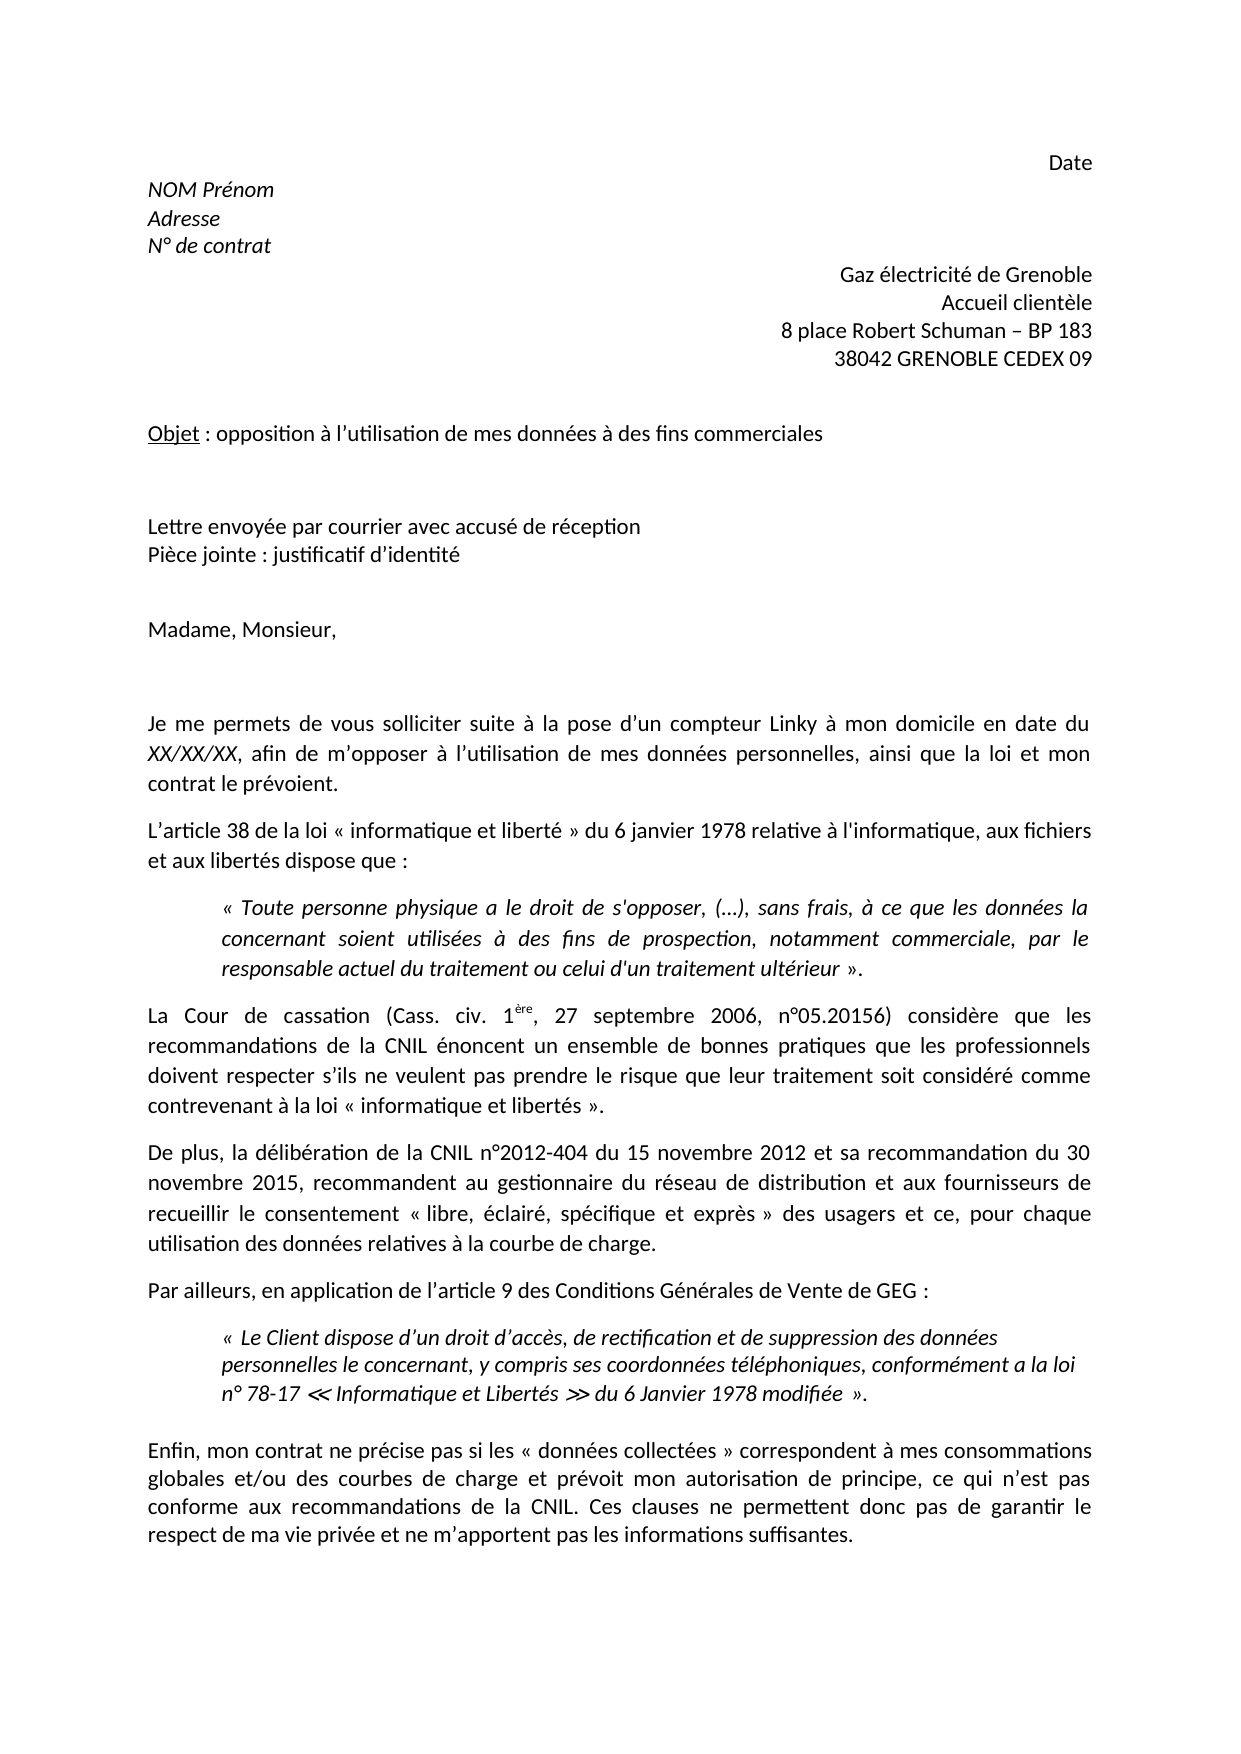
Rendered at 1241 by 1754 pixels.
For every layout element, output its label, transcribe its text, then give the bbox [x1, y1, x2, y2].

text Pièce jointe : justificatif d’identité [148, 540, 1093, 568]
list 8 place Robert Schuman – BP 183 [223, 316, 1093, 344]
text Je me permets de vous solliciter suite à la pose d’un compteur Linky à mon domicile en date du XX/XX/XX, afin de m’opposer à l’utilisation de mes données personnelles, ainsi que la loi et mon contrat le prévoient. [148, 709, 1093, 797]
text NOM Prénom [148, 176, 1093, 204]
text Objet : opposition à l’utilisation de mes données à des fins commerciales [148, 419, 1093, 447]
text De plus, la délibération de la CNIL n°2012-404 du 15 novembre 2012 et sa recommandation du 30 novembre 2015, recommandent au gestionnaire du réseau de distribution et aux fournisseurs de recueillir le consentement « libre, éclairé, spécifique et exprès » des usagers et ce, pour chaque utilisation des données relatives à la courbe de charge. [148, 1138, 1093, 1257]
text L’article 38 de la loi « informatique et liberté » du 6 janvier 1978 relative à l'informatique, aux fichiers et aux libertés dispose que : [148, 816, 1093, 874]
list Gaz électricité de Grenoble [223, 260, 1093, 288]
list Date [223, 148, 1093, 176]
text Lettre envoyée par courrier avec accusé de réception [148, 512, 1093, 540]
text N° de contrat [148, 232, 1093, 260]
list Accueil clientèle [223, 288, 1093, 316]
text « Le Client dispose d’un droit d’accès, de rectification et de suppression des données personnelles le concernant, y compris ses coordonnées téléphoniques, conformément a la loi n° 78-17 ≪ Informatique et Libertés ≫ du 6 Janvier 1978 modifiée ». [221, 1323, 1093, 1407]
text « Toute personne physique a le droit de s'opposer, (…), sans frais, à ce que les données la concernant soient utilisées à des fins de prospection, notamment commerciale, par le responsable actuel du traitement ou celui d'un traitement ultérieur ». [221, 893, 1093, 982]
text Adresse [148, 204, 1093, 232]
text La Cour de cassation (Cass. civ. 1ère, 27 septembre 2006, n°05.20156) considère que les recommandations de la CNIL énoncent un ensemble de bonnes pratiques que les professionnels doivent respecter s’ils ne veulent pas prendre le risque que leur traitement soit considéré comme contrevenant à la loi « informatique et libertés ». [148, 1001, 1093, 1119]
text Enfin, mon contrat ne précise pas si les « données collectées » correspondent à mes consommations globales et/ou des courbes de charge et prévoit mon autorisation de principe, ce qui n’est pas conforme aux recommandations de la CNIL. Ces clauses ne permettent donc pas de garantir le respect de ma vie privée et ne m’apportent pas les informations suffisantes. [148, 1436, 1093, 1548]
list 38042 GRENOBLE CEDEX 09 [223, 344, 1093, 372]
text Madame, Monsieur, [148, 615, 1093, 643]
text Par ailleurs, en application de l’article 9 des Conditions Générales de Vente de GEG : [148, 1276, 1093, 1304]
